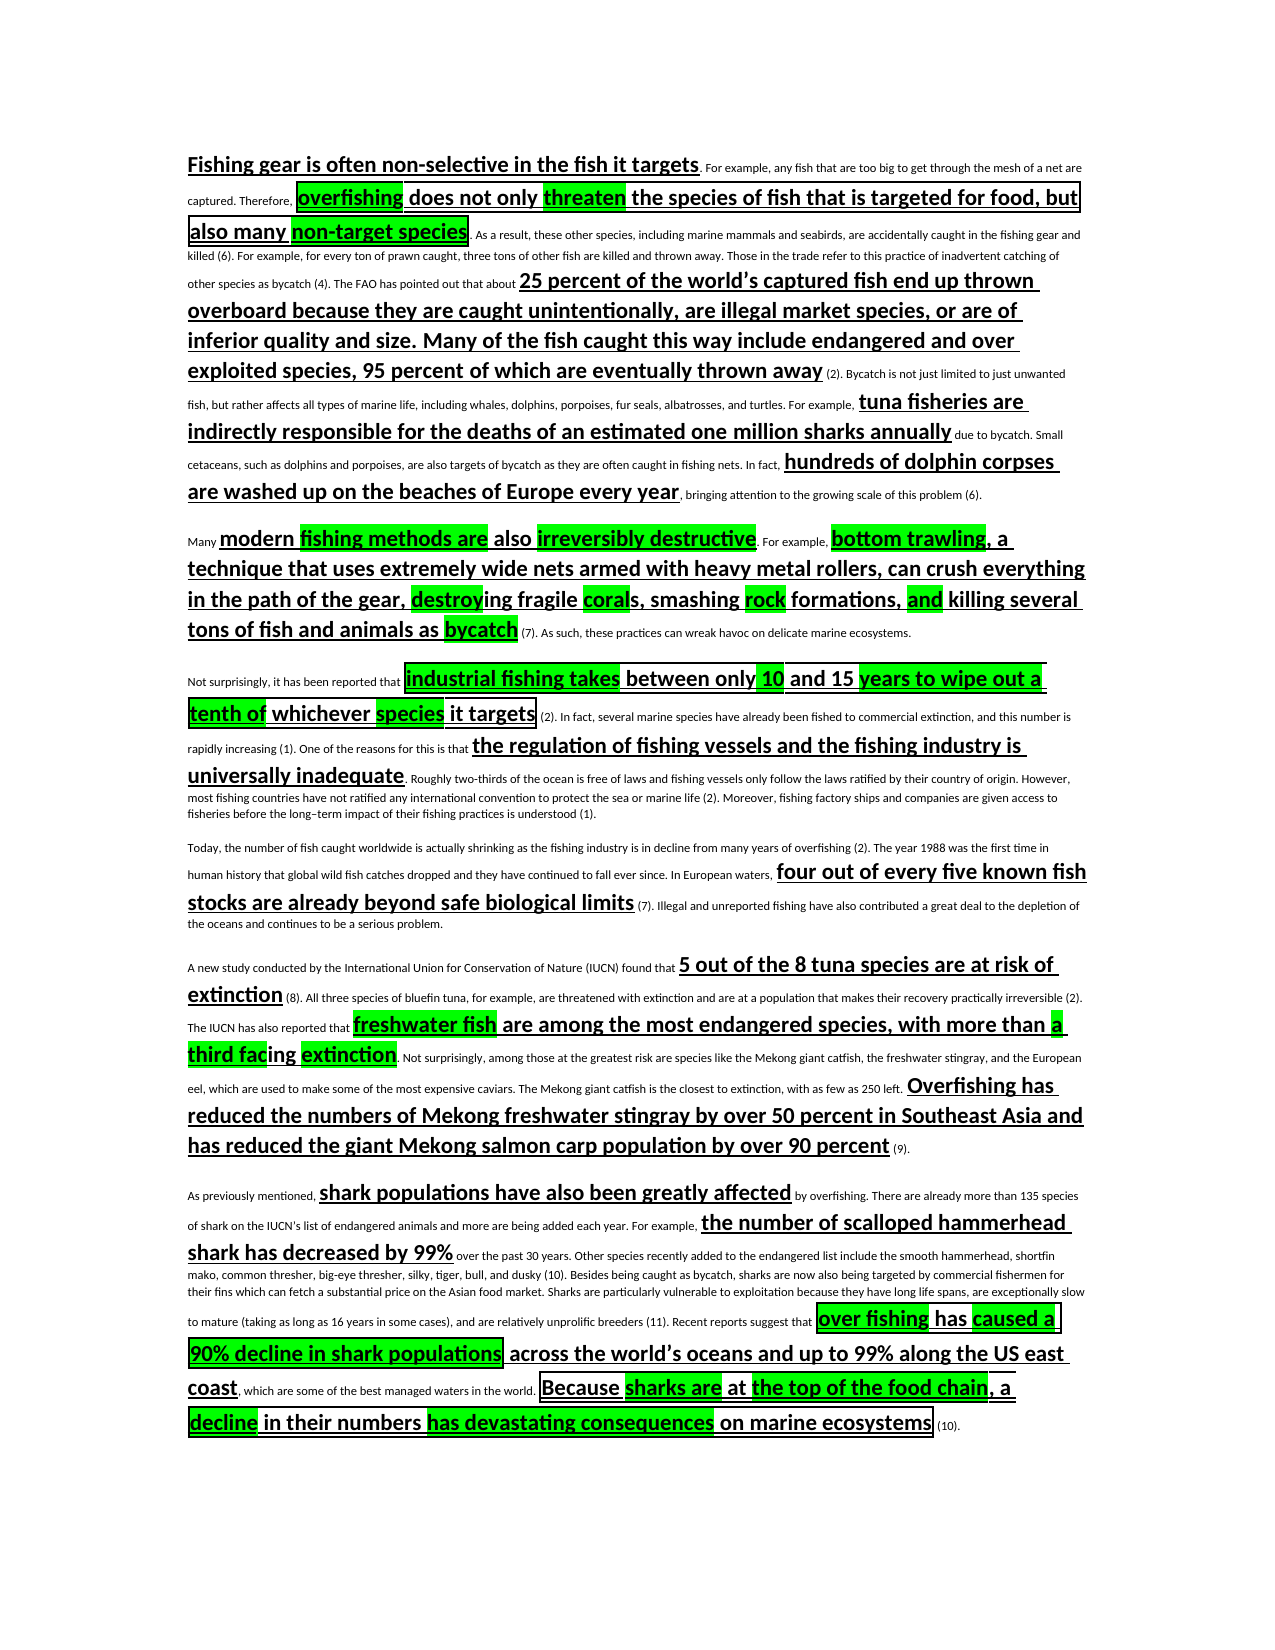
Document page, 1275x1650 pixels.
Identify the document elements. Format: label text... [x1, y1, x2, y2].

text Many modern fishing methods are also irreversibly destructive. For example, bottom trawling, a technique that uses extremely wide nets armed with heavy metal rollers, can crush everything in the path of the gear, destroying fragile corals, smashing rock formations, and killing several tons of fish and animals as bycatch (7). As such, these practices can wreak havoc on delicate marine ecosystems. [187, 524, 1087, 643]
text As previously mentioned, shark populations have also been greatly affected by overfishing. There are already more than 135 species of shark on the IUCN’s list of endangered animals and more are being added each year. For example, the number of scalloped hammerhead shark has decreased by 99% over the past 30 years. Other species recently added to the endangered list include the smooth hammerhead, shortfin mako, common thresher, big-eye thresher, silky, tiger, bull, and dusky (10). Besides being caught as bycatch, sharks are now also being targeted by commercial fishermen for their fins which can fetch a substantial price on the Asian food market. Sharks are particularly vulnerable to exploitation because they have long life spans, are exceptionally slow to mature (taking as long as 16 years in some cases), and are relatively unprolific breeders (11). Recent reports suggest that over fishing has caused a 90% decline in shark populations across the world’s oceans and up to 99% along the US east coast, which are some of the best managed waters in the world. Because sharks are at the top of the food chain, a decline in their numbers has devastating consequences on marine ecosystems (10). [187, 1178, 1087, 1438]
text A new study conducted by the International Union for Conservation of Nature (IUCN) found that 5 out of the 8 tuna species are at risk of extinction (8). All three species of bluefin tuna, for example, are threatened with extinction and are at a population that makes their recovery practically irreversible (2). The IUCN has also reported that freshwater fish are among the most endangered species, with more than a third facing extinction. Not surprisingly, among those at the greatest risk are species like the Mekong giant catfish, the freshwater stingray, and the European eel, which are used to make some of the most expensive caviars. The Mekong giant catfish is the closest to extinction, with as few as 250 left. Overfishing has reduced the numbers of Mekong freshwater stingray by over 50 percent in Southeast Asia and has reduced the giant Mekong salmon carp population by over 90 percent (9). [187, 950, 1087, 1159]
text Not surprisingly, it has been reported that industrial fishing takes between only 10 and 15 years to wipe out a tenth of whichever species it targets (2). In fact, several marine species have already been fished to commercial extinction, and this number is rapidly increasing (1). One of the reasons for this is that the regulation of fishing vessels and the fishing industry is universally inadequate. Roughly two-thirds of the ocean is free of laws and fishing vessels only follow the laws ratified by their country of origin. However, most fishing countries have not ratified any international convention to protect the sea or marine life (2). Moreover, fishing factory ships and companies are given access to fisheries before the long–term impact of their fishing practices is understood (1). [187, 662, 1087, 822]
text Today, the number of fish caught worldwide is actually shrinking as the fishing industry is in decline from many years of overfishing (2). The year 1988 was the first time in human history that global wild fish catches dropped and they have continued to fall ever since. In European waters, four out of every five known fish stocks are already beyond safe biological limits (7). Illegal and unreported fishing have also contributed a great deal to the depletion of the oceans and continues to be a serious problem. [187, 840, 1087, 932]
text Fishing gear is often non-selective in the fish it targets. For example, any fish that are too big to get through the mesh of a net are captured. Therefore, overfishing does not only threaten the species of fish that is targeted for food, but also many non-target species. As a result, these other species, including marine mammals and seabirds, are accidentally caught in the fishing gear and killed (6). For example, for every ton of prawn caught, three tons of other fish are killed and thrown away. Those in the trade refer to this practice of inadvertent catching of other species as bycatch (4). The FAO has pointed out that about 25 percent of the world’s captured fish end up thrown overboard because they are caught unintentionally, are illegal market species, or are of inferior quality and size. Many of the fish caught this way include endangered and over exploited species, 95 percent of which are eventually thrown away (2). Bycatch is not just limited to just unwanted fish, but rather affects all types of marine life, including whales, dolphins, porpoises, fur seals, albatrosses, and turtles. For example, tuna fisheries are indirectly responsible for the deaths of an estimated one million sharks annually due to bycatch. Small cetaceans, such as dolphins and porpoises, are also targets of bycatch as they are often caught in fishing nets. In fact, hundreds of dolphin corpses are washed up on the beaches of Europe every year, bringing attention to the growing scale of this problem (6). [187, 150, 1087, 506]
